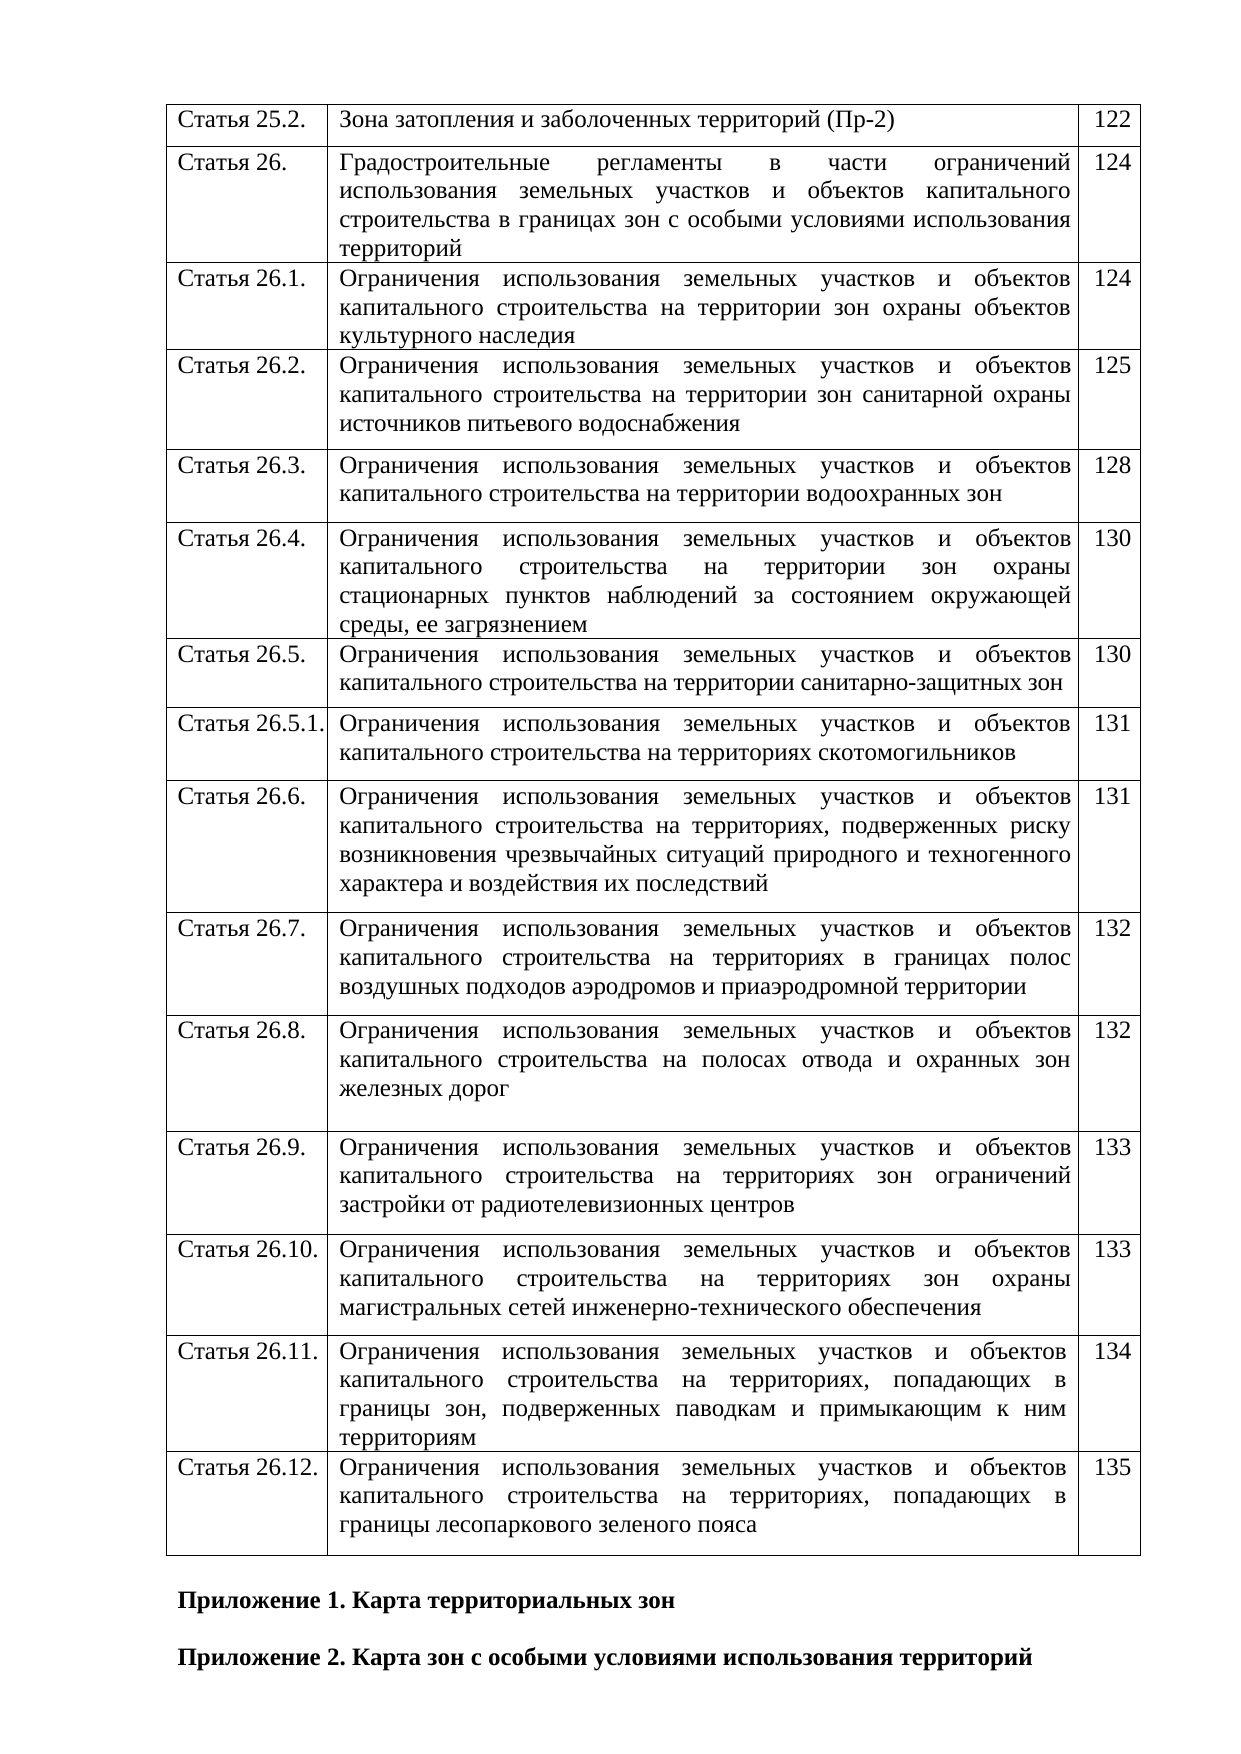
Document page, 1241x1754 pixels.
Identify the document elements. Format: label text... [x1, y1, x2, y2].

table_cell Статья 26.6. [167, 781, 327, 912]
table_cell 124 [1079, 263, 1140, 349]
table_cell 132 [1079, 1016, 1140, 1131]
table_cell 124 [1079, 147, 1140, 262]
table_cell Статья 26.12. [167, 1452, 327, 1555]
table_cell Статья 26.4. [167, 523, 327, 638]
table_cell 133 [1079, 1132, 1140, 1233]
table_cell Ограничения использования земельных участков и объектов капитального строительства на территории водоохранных зон [328, 450, 1078, 522]
table_cell 132 [1079, 913, 1140, 1014]
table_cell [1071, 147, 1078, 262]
table_cell 122 [1079, 105, 1140, 146]
table_cell 128 [1079, 450, 1140, 522]
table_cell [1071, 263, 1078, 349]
table_cell Ограничения использования земельных участков и объектов капитального строительства на территориях, попадающих в границы лесопаркового зеленого пояса [328, 1452, 1078, 1555]
table_cell 125 [1079, 350, 1140, 449]
table_cell Ограничения использования земельных участков и объектов капитального строительства на территории зон санитарной охраны источников питьевого водоснабжения [328, 350, 1078, 449]
table_cell Статья 25.2. [167, 105, 327, 146]
table_cell Зона затопления и заболоченных территорий (Пр-2) [328, 105, 1078, 146]
table_cell Статья 26. [167, 147, 327, 262]
table_cell 130 [1079, 639, 1140, 707]
table_cell Статья 26.9. [167, 1132, 327, 1233]
table_cell Статья 26.7. [167, 913, 327, 1014]
table_cell Статья 26.5. [167, 639, 327, 707]
table_cell Ограничения использования земельных участков и объектов капитального строительства на территориях зон ограничений застройки от радиотелевизионных центров [328, 1132, 1078, 1233]
table_cell 131 [1079, 781, 1140, 912]
table_cell Статья 26.11. [167, 1336, 327, 1451]
table_cell Статья 26.5.1. [167, 708, 327, 780]
table_cell 131 [1079, 708, 1140, 780]
table_cell 130 [1079, 523, 1140, 638]
table_cell Статья 26.2. [167, 350, 327, 449]
table_cell 133 [1079, 1235, 1140, 1335]
table_cell Ограничения использования земельных участков и объектов капитального строительства на территориях, попадающих в границы зон, подверженных паводкам и примыкающим к ним территориям [328, 1336, 1078, 1451]
table_cell 135 [1079, 1452, 1140, 1555]
table_cell 134 [1079, 1336, 1140, 1451]
text Приложение 1. Карта территориальных зон [177, 1585, 1152, 1614]
table_cell Ограничения использования земельных участков и объектов капитального строительства на территориях, подверженных риску возникновения чрезвычайных ситуаций природного и техногенного характера и воздействия их последствий [328, 781, 1078, 912]
table_cell Ограничения использования земельных участков и объектов капитального строительства на территориях в границах полос воздушных подходов аэродромов и приаэродромной территории [328, 913, 1078, 1014]
table_cell Ограничения использования земельных участков и объектов капитального строительства на территориях скотомогильников [328, 708, 1078, 780]
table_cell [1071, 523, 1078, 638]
table_cell Ограничения использования земельных участков и объектов капитального строительства на территориях зон охраны магистральных сетей инженерно-технического обеспечения [328, 1235, 1078, 1335]
table_cell Ограничения использования земельных участков и объектов капитального строительства на территории санитарно-защитных зон [328, 639, 1078, 707]
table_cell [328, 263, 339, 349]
table_cell Статья 26.8. [167, 1016, 327, 1131]
table_cell Статья 26.10. [167, 1235, 327, 1335]
table_cell Статья 26.3. [167, 450, 327, 522]
table_cell Статья 26.1. [167, 263, 327, 349]
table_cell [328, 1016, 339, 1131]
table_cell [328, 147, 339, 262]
text Приложение 2. Карта зон с особыми условиями использования территорий [177, 1642, 1152, 1671]
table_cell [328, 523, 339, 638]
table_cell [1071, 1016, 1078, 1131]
